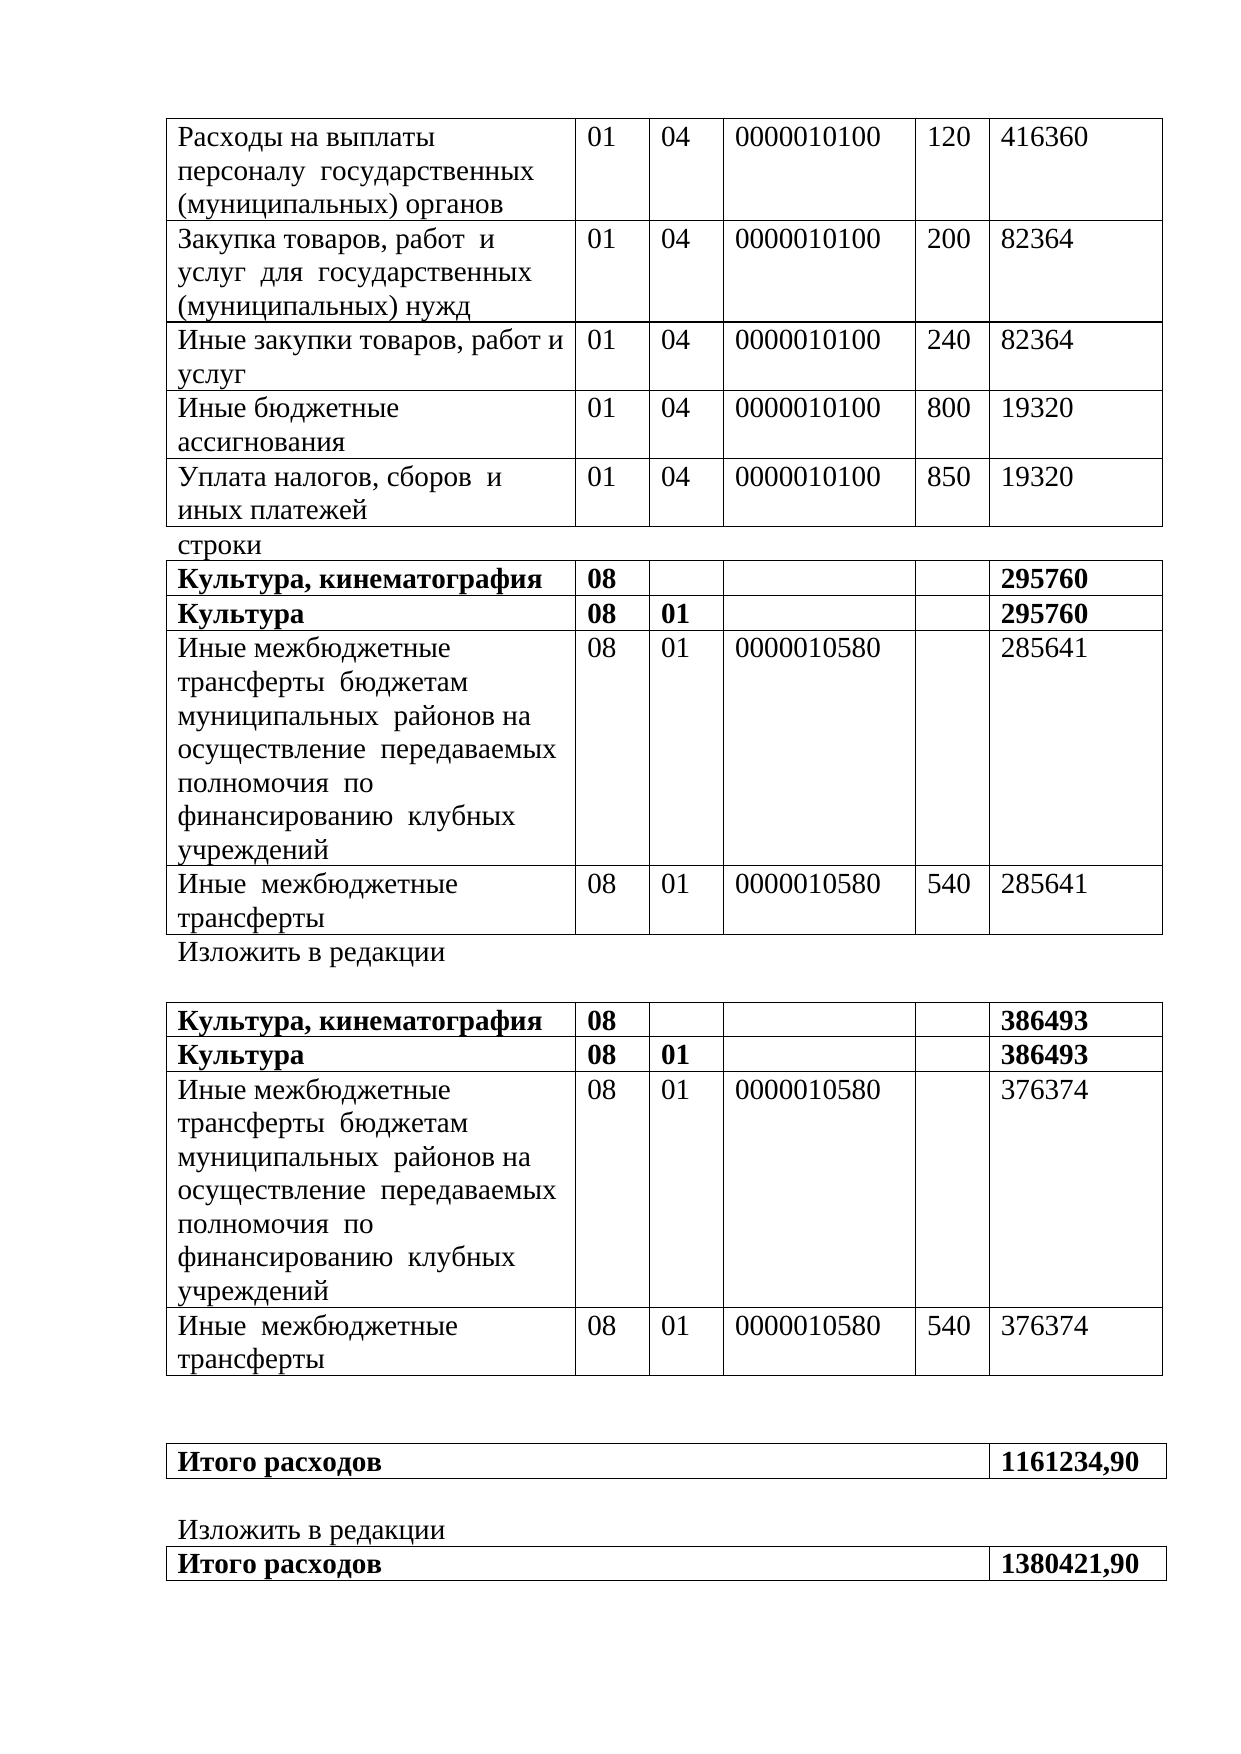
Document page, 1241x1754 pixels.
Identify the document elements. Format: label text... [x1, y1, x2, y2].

table_header [916, 561, 989, 595]
table_header [724, 1003, 915, 1036]
table_cell 285641 [990, 631, 1162, 865]
table_cell 08 [576, 1308, 649, 1375]
table_cell 04 [650, 221, 723, 321]
table_cell [916, 596, 989, 629]
table_cell 01 [576, 323, 649, 389]
table_cell 04 [650, 459, 723, 526]
table_cell 01 [650, 1308, 723, 1375]
table_cell Иные межбюджетные трансферты бюджетам муниципальных районов на осуществление передаваемых полномочия по финансированию клубных учреждений [167, 1072, 575, 1307]
table_cell 800 [916, 391, 989, 458]
table_cell [916, 1072, 989, 1307]
table_cell 0000010100 [724, 119, 915, 220]
table_cell 01 [650, 866, 723, 933]
table_cell 0000010100 [724, 221, 915, 321]
table_cell 386493 [990, 1037, 1162, 1071]
table_header [916, 1003, 989, 1036]
table_cell 01 [650, 1072, 723, 1307]
table_cell Культура [167, 596, 575, 629]
table_cell 01 [650, 1037, 723, 1071]
table_cell 08 [576, 631, 649, 865]
table_cell 04 [650, 119, 723, 220]
table_cell 120 [916, 119, 989, 220]
table_cell Иные межбюджетные трансферты [167, 1308, 575, 1375]
table_cell 200 [916, 221, 989, 321]
table_cell 01 [650, 596, 723, 629]
table_cell 0000010580 [724, 1308, 915, 1375]
table_cell 285641 [990, 866, 1162, 933]
table_cell 82364 [990, 221, 1162, 321]
table_header [650, 1003, 723, 1036]
table_cell Иные закупки товаров, работ и услуг [167, 323, 575, 389]
table_cell 04 [650, 391, 723, 458]
table_cell [724, 596, 915, 629]
table_cell 376374 [990, 1072, 1162, 1307]
table_cell 0000010580 [724, 1072, 915, 1307]
table_cell 08 [576, 1037, 649, 1071]
table_cell 0000010580 [724, 866, 915, 933]
table_header 386493 [990, 1003, 1162, 1036]
table_header [650, 561, 723, 595]
table_cell [916, 1037, 989, 1071]
table_cell 08 [576, 1072, 649, 1307]
table_cell 01 [576, 459, 649, 526]
table_cell Расходы на выплаты персоналу государственных (муниципальных) органов [167, 119, 575, 220]
table_cell 0000010100 [724, 459, 915, 526]
table_cell 08 [576, 596, 649, 629]
text Изложить в редакции [177, 935, 1152, 968]
table_cell Уплата налогов, сборов и иных платежей [167, 459, 575, 526]
table_cell Иные межбюджетные трансферты [167, 866, 575, 933]
table_cell 01 [576, 221, 649, 321]
table_cell 19320 [990, 459, 1162, 526]
table_cell 0000010100 [724, 323, 915, 389]
table_cell Иные межбюджетные трансферты бюджетам муниципальных районов на осуществление передаваемых полномочия по финансированию клубных учреждений [167, 631, 575, 865]
table_header Культура, кинематография [167, 561, 575, 595]
table_cell 416360 [990, 119, 1162, 220]
table_header [724, 561, 915, 595]
table_cell 01 [650, 631, 723, 865]
table_cell Культура [167, 1037, 575, 1071]
text строки [177, 527, 1152, 560]
table_cell 240 [916, 323, 989, 389]
table_cell 82364 [990, 323, 1162, 389]
table_header 1380421,90 [990, 1547, 1166, 1580]
table_cell Иные бюджетные ассигнования [167, 391, 575, 458]
table_cell 540 [916, 1308, 989, 1375]
table_header 08 [576, 1003, 649, 1036]
table_header 295760 [990, 561, 1162, 595]
table_cell 850 [916, 459, 989, 526]
table_header Итого расходов [167, 1547, 989, 1580]
table_header Итого расходов [167, 1444, 989, 1477]
table_header 1161234,90 [990, 1444, 1166, 1477]
table_cell 376374 [990, 1308, 1162, 1375]
table_cell Закупка товаров, работ и услуг для государственных (муниципальных) нужд [167, 221, 575, 321]
table_cell 01 [576, 391, 649, 458]
table_cell 04 [650, 323, 723, 389]
text Изложить в редакции [177, 1512, 1152, 1546]
table_header 08 [576, 561, 649, 595]
table_cell 540 [916, 866, 989, 933]
table_cell 0000010100 [724, 391, 915, 458]
table_cell 08 [576, 866, 649, 933]
table_cell 01 [576, 119, 649, 220]
table_cell 0000010580 [724, 631, 915, 865]
table_cell [916, 631, 989, 865]
table_cell 19320 [990, 391, 1162, 458]
table_cell 295760 [990, 596, 1162, 629]
table_cell [724, 1037, 915, 1071]
table_header Культура, кинематография [167, 1003, 575, 1036]
